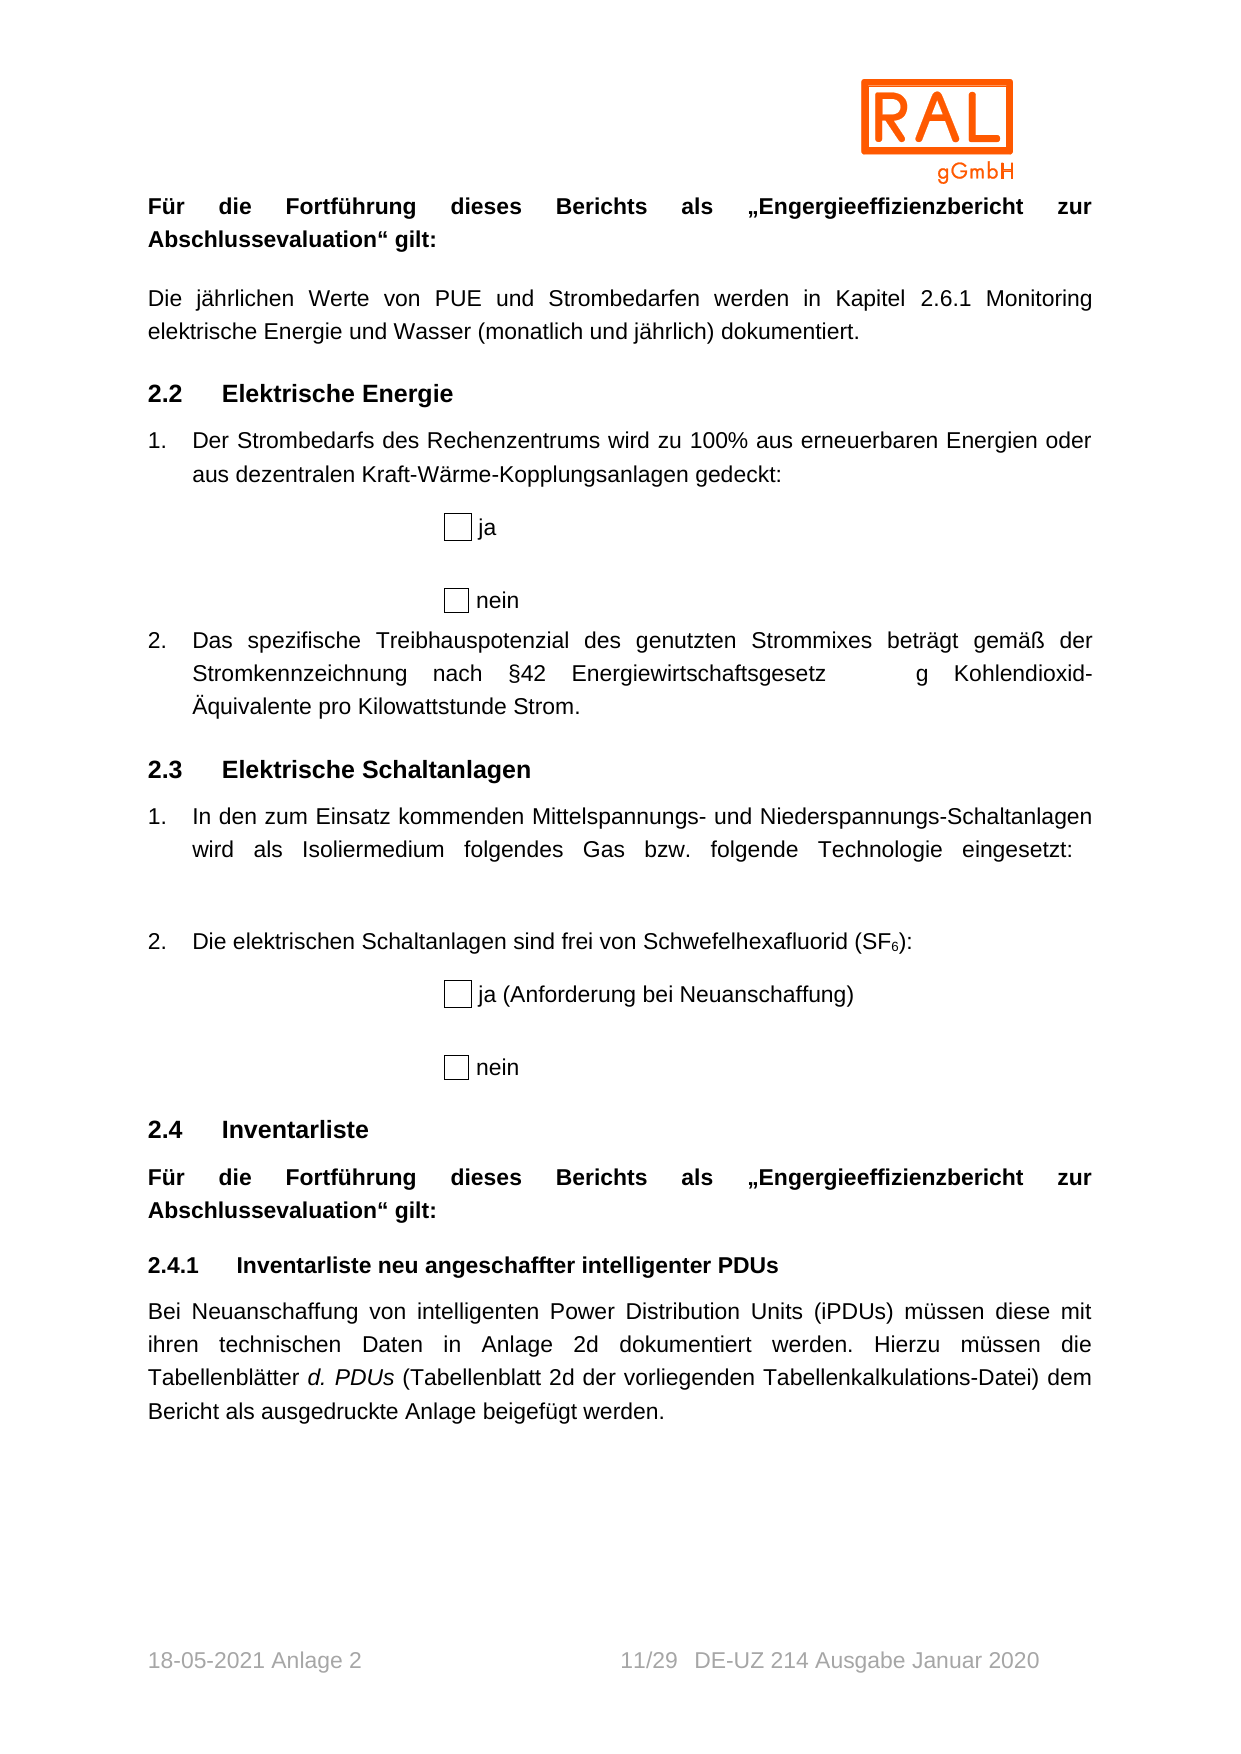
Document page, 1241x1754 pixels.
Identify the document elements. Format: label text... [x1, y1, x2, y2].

subtitle Elektrische Energie [148, 375, 1092, 408]
text Bei Neuanschaffung von intelligenten Power Distribution Units (iPDUs) müssen diese mit ihren technischen Daten in Anlage 2d dokumentiert werden. Hierzu müssen die Tabellenblätter d. PDUs (Tabellenblatt 2d der vorliegenden Tabellenkalkulations-Datei) dem Bericht als ausgedruckte Anlage beigefügt werden. [148, 1291, 1092, 1424]
subtitle Inventarliste neu angeschaffter intelligenter PDUs [148, 1248, 1092, 1278]
text Die jährlichen Werte von PUE und Strombedarfen werden in Kapitel 2.6.1 Monitoring elektrische Energie (monatlich und jährlich) dokumentiert. [148, 277, 1092, 344]
text ja [443, 512, 1092, 541]
list In den zum Einsatz kommenden Mittelspannungs- und Niederspannungs-Schaltanlagen wird als Isoliermedium folgendes Gas bzw. folgende Technologie eingesetzt: [148, 796, 1092, 896]
list Das spezifische Treibhauspotenzial des genutzten Strommixes beträgt gemäß der Stromkennzeichnung nach §42 Energiewirtschaftsgesetz g Kohlendioxid-Äquivalente pro Kilowattstunde Strom. [148, 619, 1092, 719]
text Für die Fortführung dieses Berichts als „Engergieeffizienzbericht zur Abschlussevaluation“ gilt: [148, 186, 1092, 252]
text Für die Fortführung dieses Berichts als „Engergieeffizienzbericht zur Abschlussevaluation“ gilt: [148, 1157, 1092, 1223]
subtitle Inventarliste [148, 1112, 1092, 1144]
list Der Strombedarfs des Rechenzentrums wird zu 100% aus erneuerbaren Energien oder aus dezentralen Kraft-Wärme-Kopplungsanlagen gedeckt: [148, 420, 1092, 487]
text ja (Anforderung bei Neuanschaffung) [443, 979, 1092, 1008]
text nein [443, 580, 1092, 613]
text nein [443, 1047, 1092, 1080]
subtitle Elektrische Schaltanlagen [148, 751, 1092, 783]
list Die elektrischen Schaltanlagen sind frei von Schwefelhexafluorid (SF6): [148, 921, 1092, 954]
